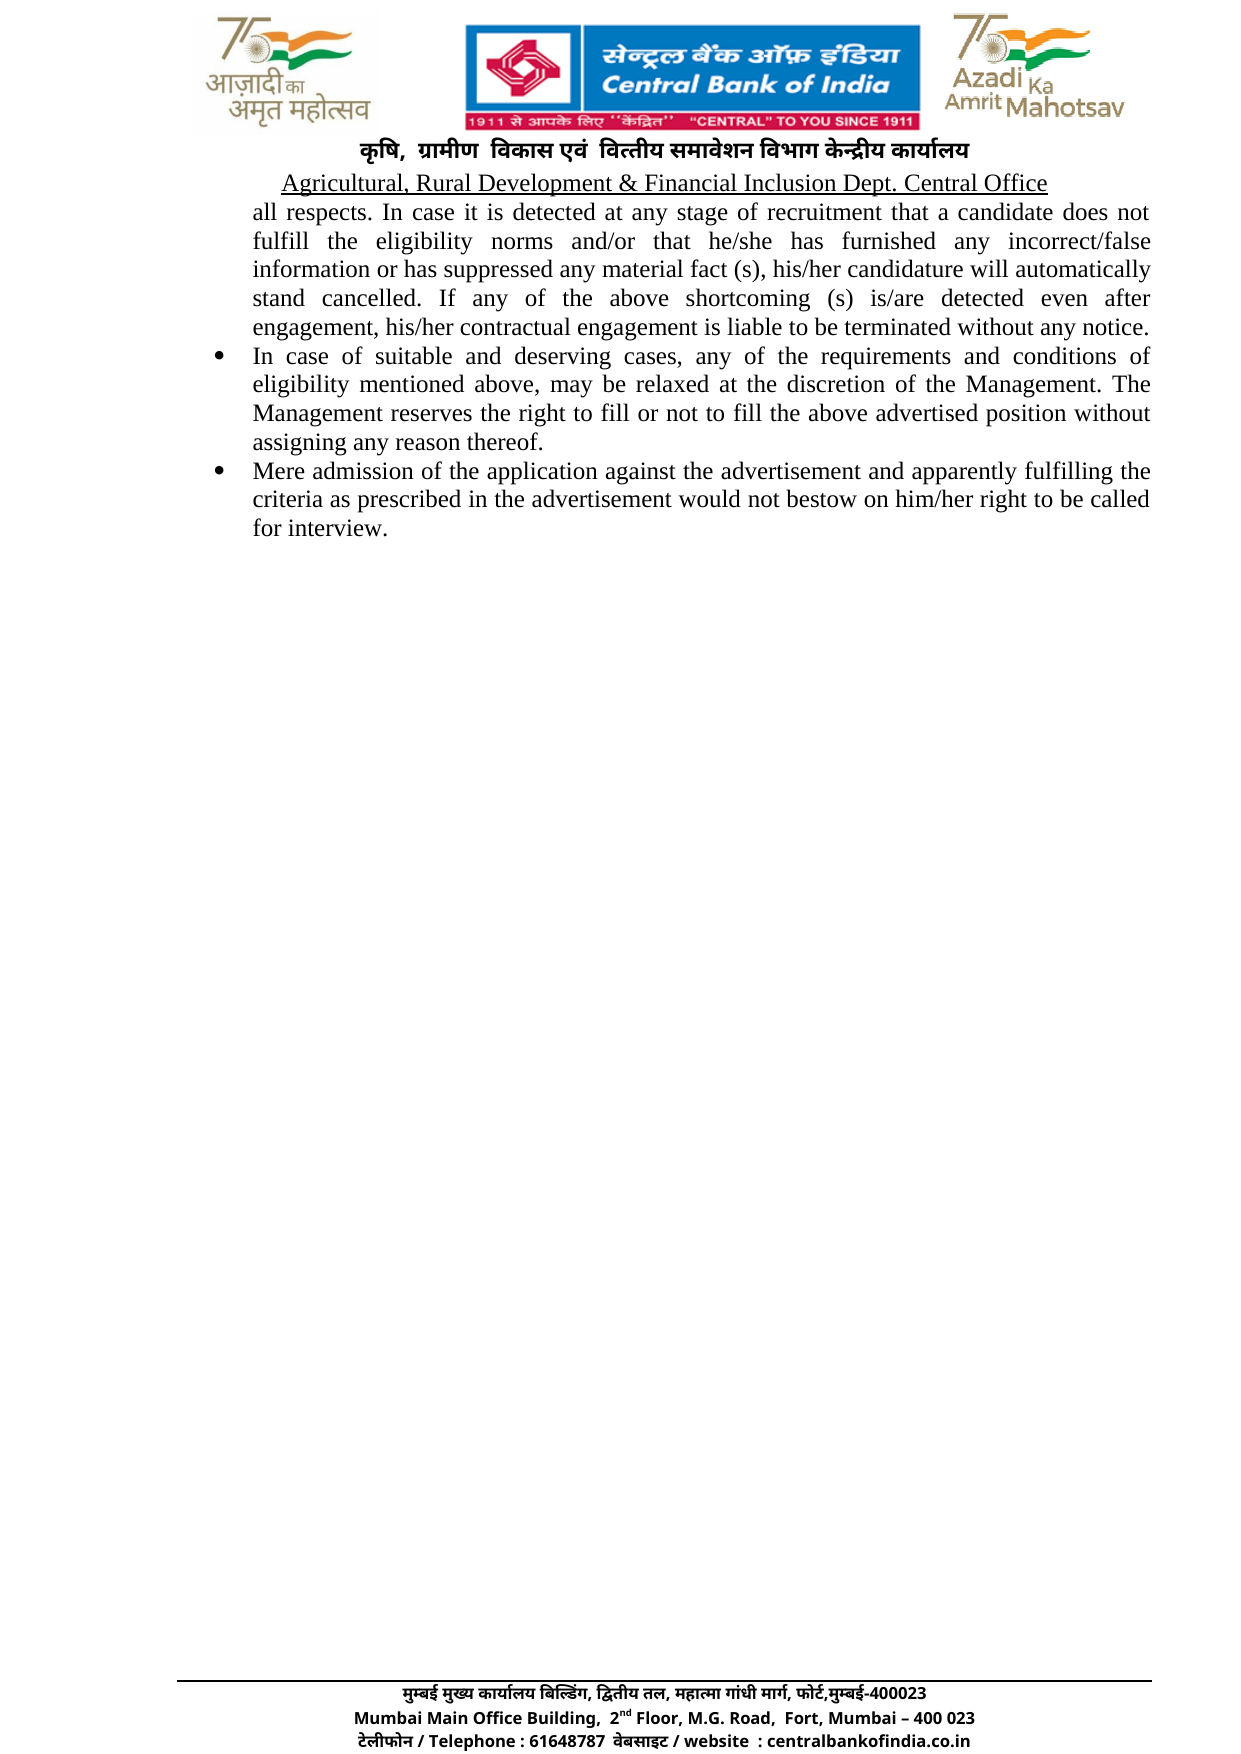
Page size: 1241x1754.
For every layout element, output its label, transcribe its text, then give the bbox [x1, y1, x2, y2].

list In case of suitable and deserving cases, any of the requirements and conditions of eligibility mentioned above, may be relaxed at the discretion of the Management. The Management reserves the right to fill or not to fill the above advertised position without assigning any reason thereof. [215, 341, 1152, 456]
picture [190, 10, 382, 135]
list Mere admission of the application against the advertisement and apparently fulfilling the criteria as prescribed in the advertisement would not bestow on him/her right to be called for interview. [215, 456, 1152, 542]
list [215, 197, 1152, 341]
picture [458, 0, 1139, 135]
